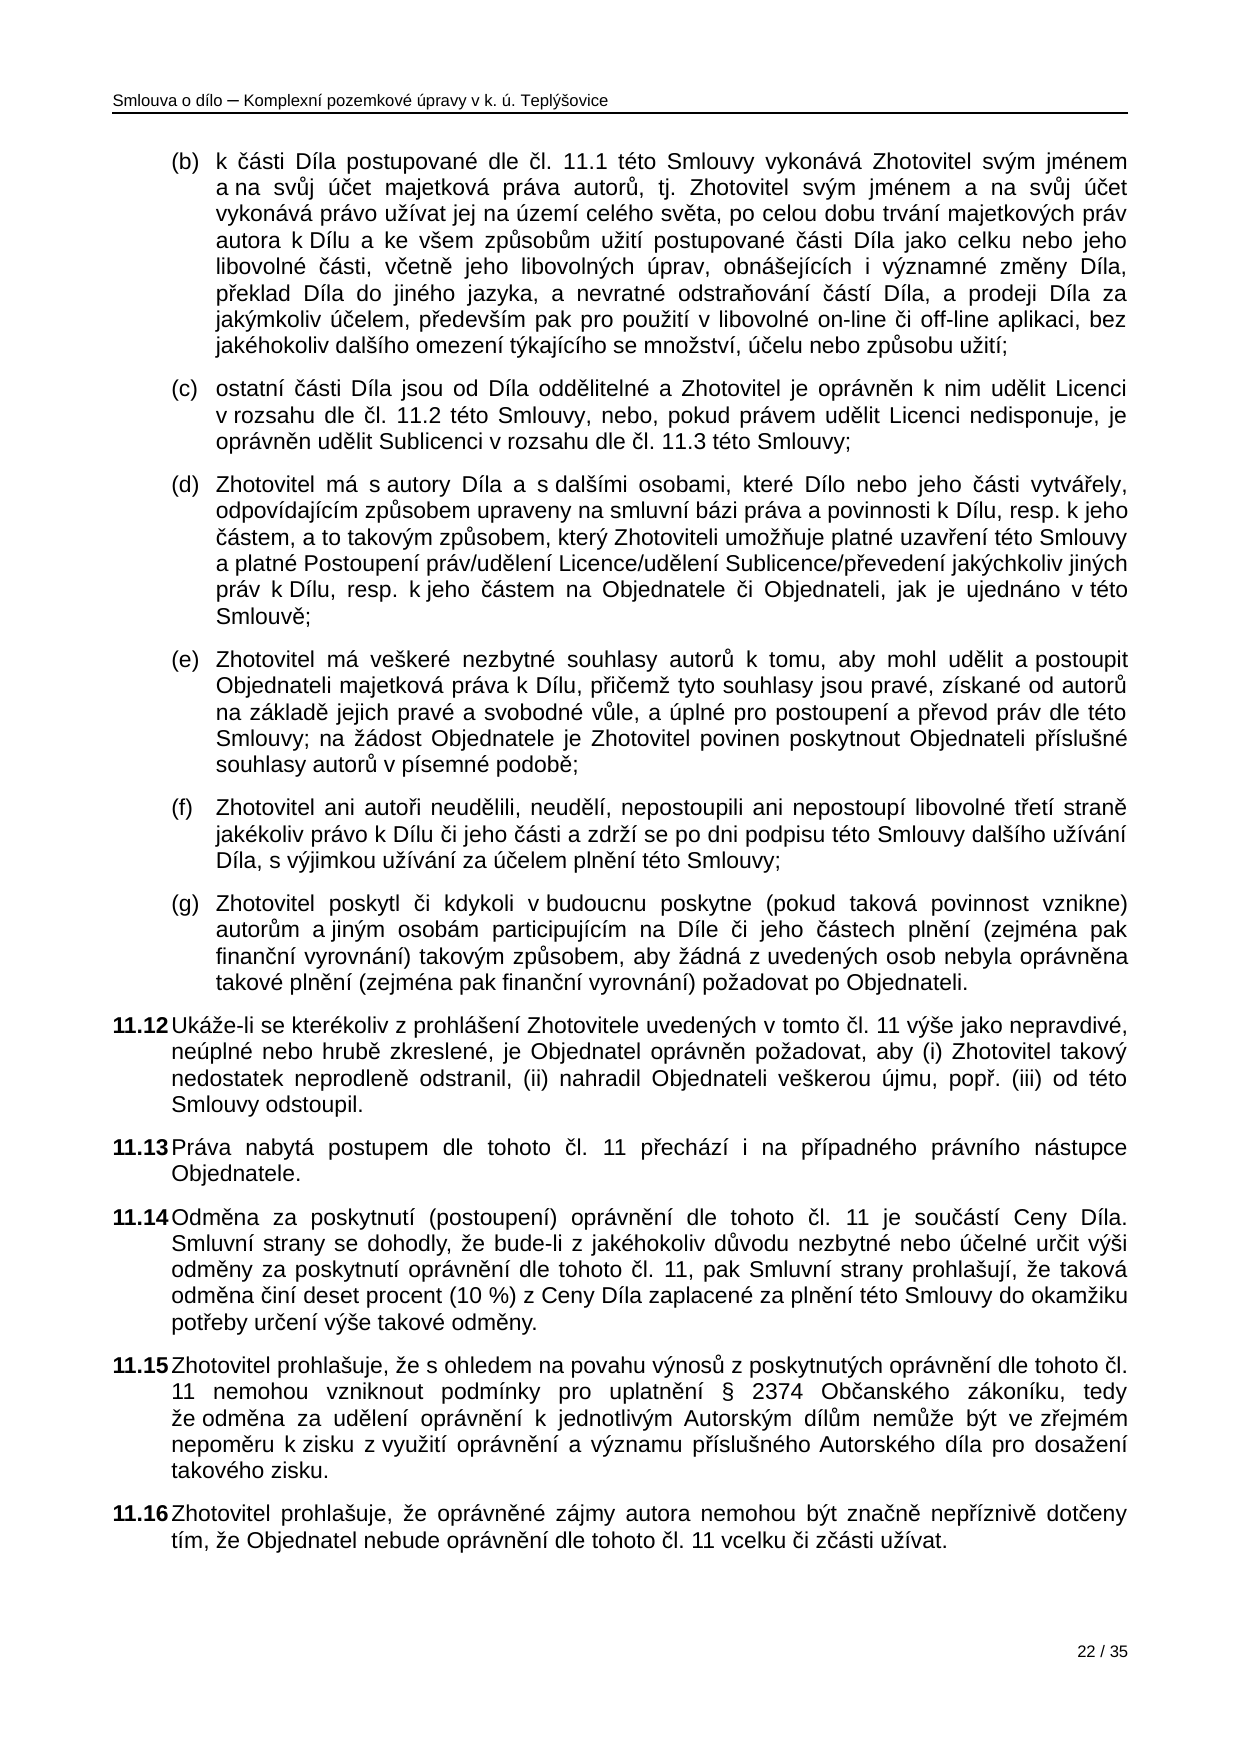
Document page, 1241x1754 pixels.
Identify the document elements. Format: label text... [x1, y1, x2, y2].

text Zhotovitel prohlašuje, že s ohledem na povahu výnosů z poskytnutých oprávnění dle tohoto čl. 11 nemohou vzniknout podmínky pro uplatnění § 2374 Občanského zákoníku, tedy že odměna za udělení oprávnění k jednotlivým Autorským dílům nemůže být ve zřejmém nepoměru k zisku z využití oprávnění a významu příslušného Autorského díla pro dosažení takového zisku. [112, 1352, 1128, 1484]
text Ukáže-li se kterékoliv z prohlášení Zhotovitele uvedených v tomto čl. 11 výše jako nepravdivé, neúplné nebo hrubě zkreslené, je Objednatel oprávněn požadovat, aby (i) Zhotovitel takový nedostatek neprodleně odstranil, (ii) nahradil Objednateli veškerou újmu, popř. (iii) od této Smlouvy odstoupil. [112, 1012, 1128, 1117]
text k části Díla postupované dle čl. 11.1 této Smlouvy vykonává Zhotovitel svým jménem a na svůj účet majetková práva autorů, tj. Zhotovitel svým jménem a na svůj účet vykonává právo užívat jej na území celého světa, po celou dobu trvání majetkových práv autora k Dílu a ke všem způsobům užití postupované části Díla jako celku nebo jeho libovolné části, včetně jeho libovolných úprav, obnášejících i významné změny Díla, překlad Díla do jiného jazyka, a nevratné odstraňování částí Díla, a prodeji Díla za jakýmkoliv účelem, především pak pro použití v libovolné on-line či off-line aplikaci, bez jakéhokoliv dalšího omezení týkajícího se množství, účelu nebo způsobu užití; [171, 148, 1128, 358]
text Odměna za poskytnutí (postoupení) oprávnění dle tohoto čl. 11 je součástí Ceny Díla. Smluvní strany se dohodly, že bude-li z jakéhokoliv důvodu nezbytné nebo účelné určit výši odměny za poskytnutí oprávnění dle tohoto čl. 11, pak Smluvní strany prohlašují, že taková odměna činí deset procent (10 %) z Ceny Díla zaplacené za plnění této Smlouvy do okamžiku potřeby určení výše takové odměny. [112, 1203, 1128, 1335]
text Zhotovitel má veškeré nezbytné souhlasy autorů k tomu, aby mohl udělit a postoupit Objednateli majetková práva k Dílu, přičemž tyto souhlasy jsou pravé, získané od autorů na základě jejich pravé a svobodné vůle, a úplné pro postoupení a převod práv dle této Smlouvy; na žádost Objednatele je Zhotovitel povinen poskytnout Objednateli příslušné souhlasy autorů v písemné podobě; [171, 646, 1128, 777]
text Práva nabytá postupem dle tohoto čl. 11 přechází i na případného právního nástupce Objednatele. [112, 1134, 1128, 1187]
text Zhotovitel prohlašuje, že oprávněné zájmy autora nemohou být značně nepříznivě dotčeny tím, že Objednatel nebude oprávnění dle tohoto čl. 11 vcelku či zčásti užívat. [112, 1500, 1128, 1553]
text Zhotovitel poskytl či kdykoli v budoucnu poskytne (pokud taková povinnost vznikne) autorům a jiným osobám participujícím na Díle či jeho částech plnění (zejména pak finanční vyrovnání) takovým způsobem, aby žádná z uvedených osob nebyla oprávněna takové plnění (zejména pak finanční vyrovnání) požadovat po Objednateli. [171, 890, 1128, 995]
text Zhotovitel ani autoři neudělili, neudělí, nepostoupili ani nepostoupí libovolné třetí straně jakékoliv právo k Dílu či jeho části a zdrží se po dni podpisu této Smlouvy dalšího užívání Díla, s výjimkou užívání za účelem plnění této Smlouvy; [171, 794, 1128, 873]
text ostatní části Díla jsou od Díla oddělitelné a Zhotovitel je oprávněn k nim udělit Licenci v rozsahu dle čl. 11.2 této Smlouvy, nebo, pokud právem udělit Licenci nedisponuje, je oprávněn udělit Sublicenci v rozsahu dle čl. 11.3 této Smlouvy; [171, 375, 1128, 454]
text Zhotovitel má s autory Díla a s dalšími osobami, které Dílo nebo jeho části vytvářely, odpovídajícím způsobem upraveny na smluvní bázi práva a povinnosti k Dílu, resp. k jeho částem, a to takovým způsobem, který Zhotoviteli umožňuje platné uzavření této Smlouvy a platné Postoupení práv/udělení Licence/udělení Sublicence/převedení jakýchkoliv jiných práv k Dílu, resp. k jeho částem na Objednatele či Objednateli, jak je ujednáno v této Smlouvě; [171, 471, 1128, 629]
